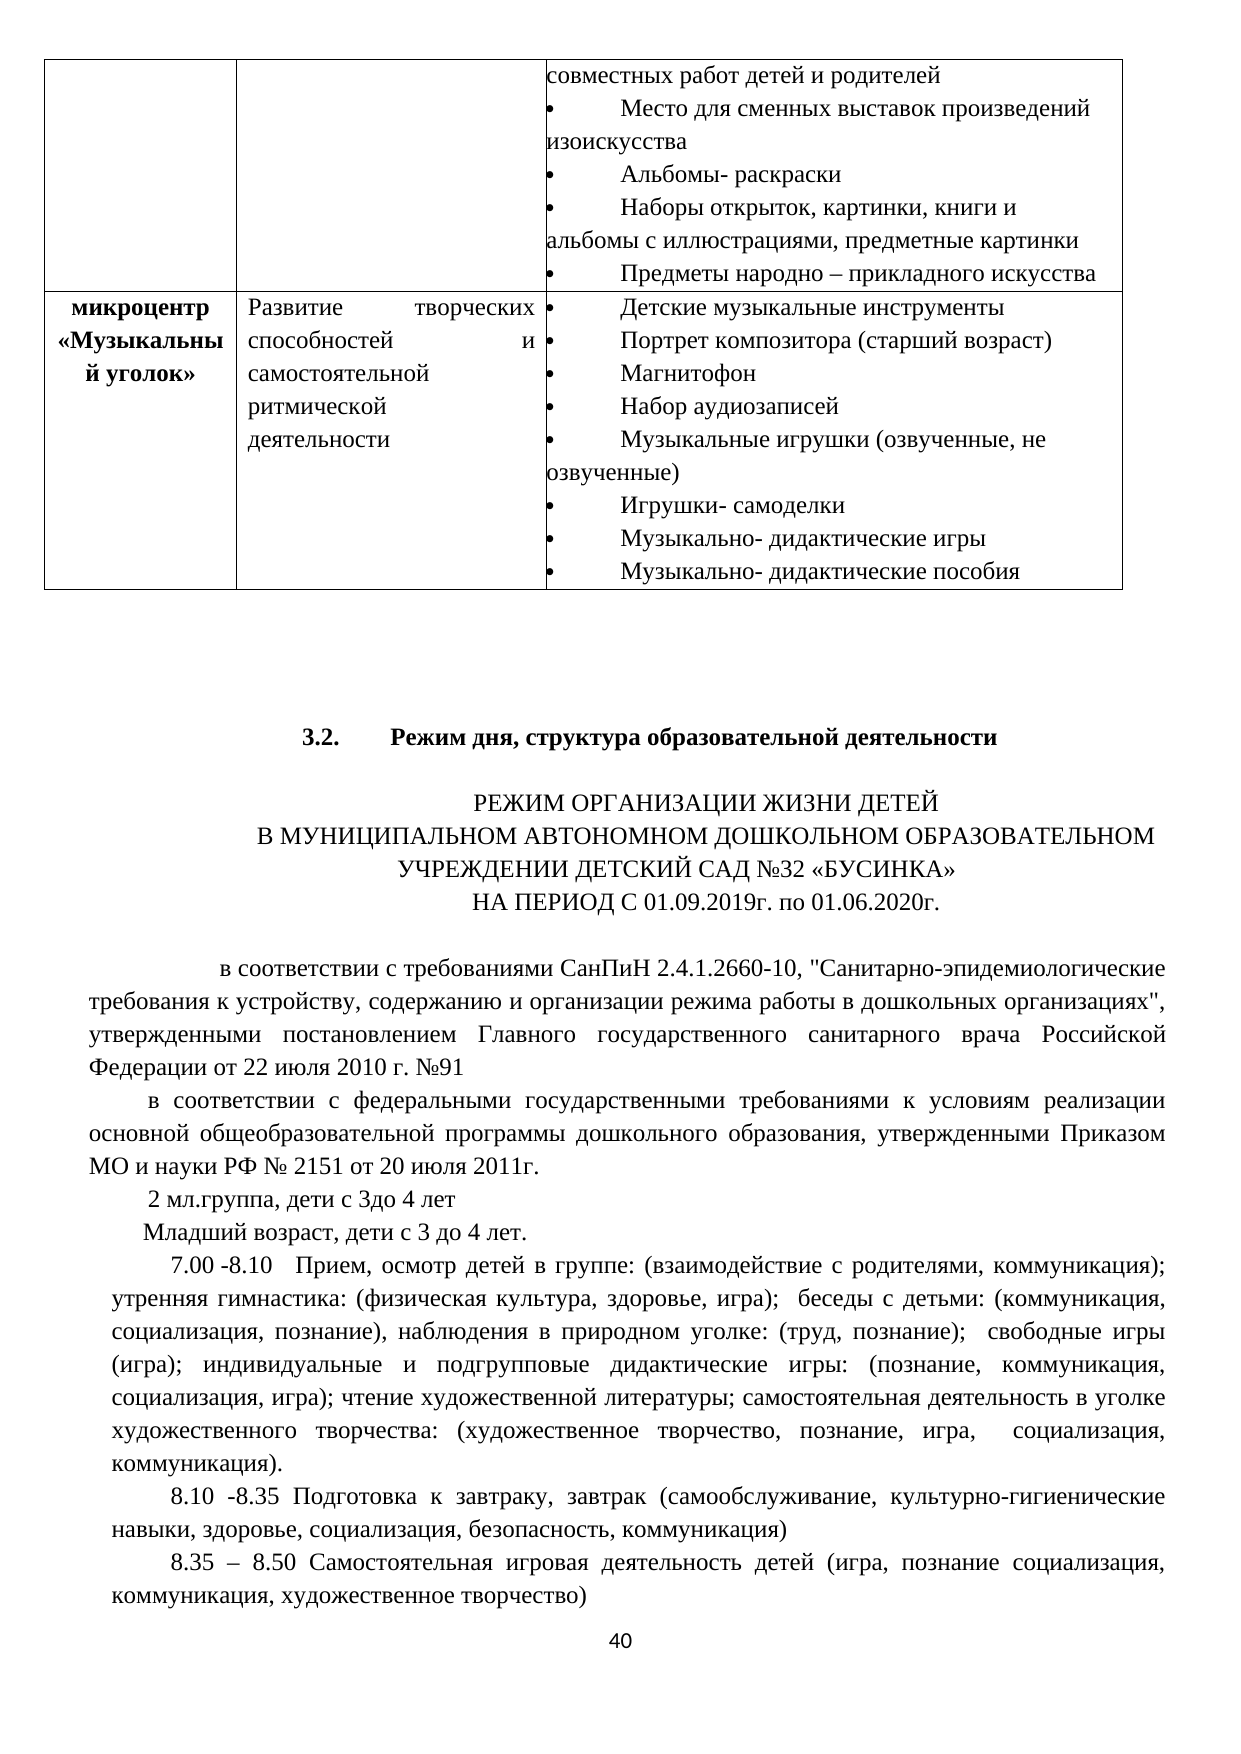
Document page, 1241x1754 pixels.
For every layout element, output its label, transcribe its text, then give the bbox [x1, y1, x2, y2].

text 7.00 -8.10 Прием, осмотр детей в группе: (взаимодействие с родителями, коммуникация); утренняя гимнастика: (физическая культура, здоровье, игра); беседы с детьми: (коммуникация, социализация, познание), наблюдения в природном уголке: (труд, познание); свободные игры (игра); индивидуальные и подгрупповые дидактические игры: (познание, коммуникация, социализация, игра); чтение художественной литературы; самостоятельная деятельность в уголке художественного творчества: (художественное творчество, познание, игра, социализация, коммуникация). [111, 1250, 1167, 1477]
table_cell Развитие творческих способностей и самостоятельной ритмической деятельности [237, 292, 546, 589]
text в соответствии с федеральными государственными требованиями к условиям реализации основной общеобразовательной программы дошкольного образования, утвержденными Приказом МО и науки РФ № 2151 от 20 июля 2011г. [89, 1085, 1167, 1180]
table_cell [237, 60, 546, 291]
text 2 мл.группа, дети с 3до 4 лет [89, 1184, 1167, 1213]
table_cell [547, 60, 1122, 291]
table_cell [45, 60, 236, 291]
text 8.10 -8.35 Подготовка к завтраку, завтрак (самообслуживание, культурно-гигиенические навыки, здоровье, социализация, безопасность, коммуникация) [111, 1481, 1167, 1543]
text Младший возраст, дети с 3 до 4 лет. [74, 1217, 1167, 1246]
text В МУНИЦИПАЛЬНОМ АВТОНОМНОМ ДОШКОЛЬНОМ ОБРАЗОВАТЕЛЬНОМ УЧРЕЖДЕНИИ ДЕТСКИЙ САД №32 «БУСИНКА» [186, 821, 1167, 883]
table_cell микроцентр «Музыкальный уголок» [45, 292, 236, 589]
text НА ПЕРИОД С 01.09.2019г. по 01.06.2020г. [186, 887, 1167, 916]
text в соответствии с требованиями СанПиН 2.4.1.2660-10, "Санитарно-эпидемиологические требования к устройству, содержанию и организации режима работы в дошкольных организациях", утвержденными постановлением Главного государственного санитарного врача Российской Федерации от 22 июля 2010 г. №91 [89, 953, 1167, 1081]
text 8.35 – 8.50 Самостоятельная игровая деятельность детей (игра, познание социализация, коммуникация, художественное творчество) [111, 1547, 1167, 1609]
text РЕЖИМ ОРГАНИЗАЦИИ ЖИЗНИ ДЕТЕЙ [186, 788, 1167, 817]
table_cell Детские музыкальные инструменты Портрет композитора (старший возраст) Магнитофон Набор аудиозаписей Музыкальные игрушки (озвученные, не озвученные) Игрушки- самоделки Музыкально- дидактические игры Музыкально- дидактические пособия [547, 292, 1122, 589]
text 3.2. Режим дня, структура образовательной деятельности [74, 722, 1167, 751]
